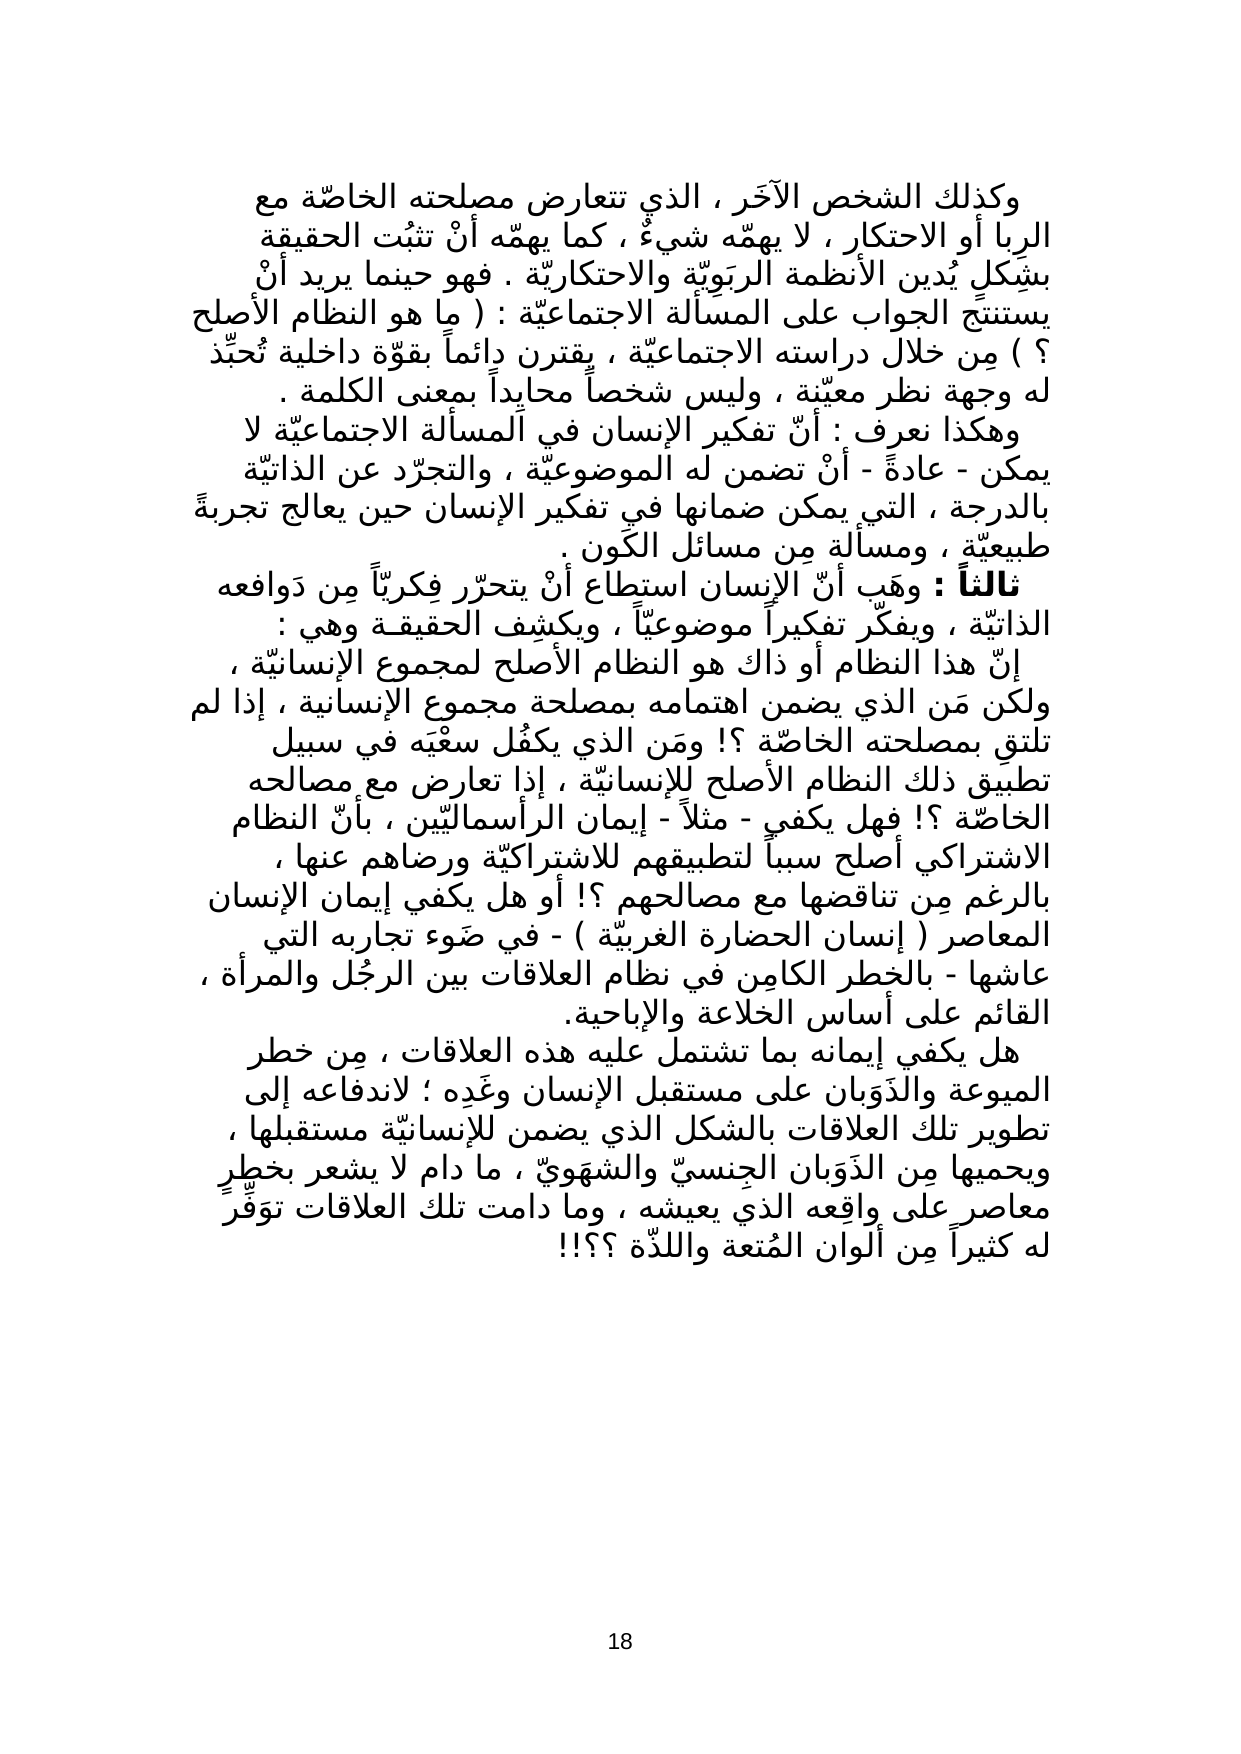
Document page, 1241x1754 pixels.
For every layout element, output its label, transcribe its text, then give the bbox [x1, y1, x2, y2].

text إنّ هذا النظام أو ذاك هو النظام الأصلح لمجموع الإنسانيّة ، ولكن مَن الذي يضمن اهتمامه بمصلحة مجموع الإنسانية ، إذا لم تلتقِ بمصلحته الخاصّة ؟! ومَن الذي يكفُل سعْيَه في سبيل تطبيق ذلك النظام الأصلح للإنسانيّة ، إذا تعارض مع مصالحه الخاصّة ؟! فهل يكفي - مثلاً - إيمان الرأسماليّين ، بأنّ النظام الاشتراكي أصلح سبباً لتطبيقهم للاشتراكيّة ورضاهم عنها ، بالرغم مِن تناقضها مع مصالحهم ؟! أو هل يكفي إيمان الإنسان المعاصر ( إنسان الحضارة الغربيّة ) - في ضَوء تجاربه التي عاشها - بالخطر الكامِن في نظام العلاقات بين الرجُل والمرأة ، القائم على أساس الخلاعة والإباحية. [189, 643, 1051, 1032]
text وكذلك الشخص الآخَر ، الذي تتعارض مصلحته الخاصّة مع الرِبا أو الاحتكار ، لا يهمّه شيءٌ ، كما يهمّه أنْ تثبُت الحقيقة بشِكلٍ يُدين الأنظمة الربَوِيّة والاحتكاريّة . فهو حينما يريد أنْ يستنتج الجواب على المسألة الاجتماعيّة : ( ما هو النظام الأصلح ؟ ) مِن خلال دراسته الاجتماعيّة ، يقترن دائماً بقوّة داخلية تُحبِّذ له وجهة نظر معيّنة ، وليس شخصاً محايِداً بمعنى الكلمة . [189, 177, 1051, 410]
text وهكذا نعرف : أنّ تفكير الإنسان في المسألة الاجتماعيّة لا يمكن - عادةً - أنْ تضمن له الموضوعيّة ، والتجرّد عن الذاتيّة بالدرجة ، التي يمكن ضمانها في تفكير الإنسان حين يعالج تجربةً طبيعيّة ، ومسألة مِن مسائل الكَون . [189, 410, 1051, 566]
text ثالثاً : وهَب أنّ الإنسان استطاع أنْ يتحرّر فِكريّاً مِن دَوافعه الذاتيّة ، ويفكّر تفكيراً موضوعيّاً ، ويكشِف الحقيقـة وهي : [189, 566, 1051, 643]
text هل يكفي إيمانه بما تشتمل عليه هذه العلاقات ، مِن خطر الميوعة والذَوَبان على مستقبل الإنسان وغَدِه ؛ لاندفاعه إلى تطوير تلك العلاقات بالشكل الذي يضمن للإنسانيّة مستقبلها ، ويحميها مِن الذَوَبان الجِنسيّ والشهَويّ ، ما دام لا يشعر بخطرٍ معاصر على واقِعه الذي يعيشه ، وما دامت تلك العلاقات توَفِّر له كثيراً مِن ألوان المُتعة واللذّة ؟؟!! [189, 1032, 1051, 1265]
